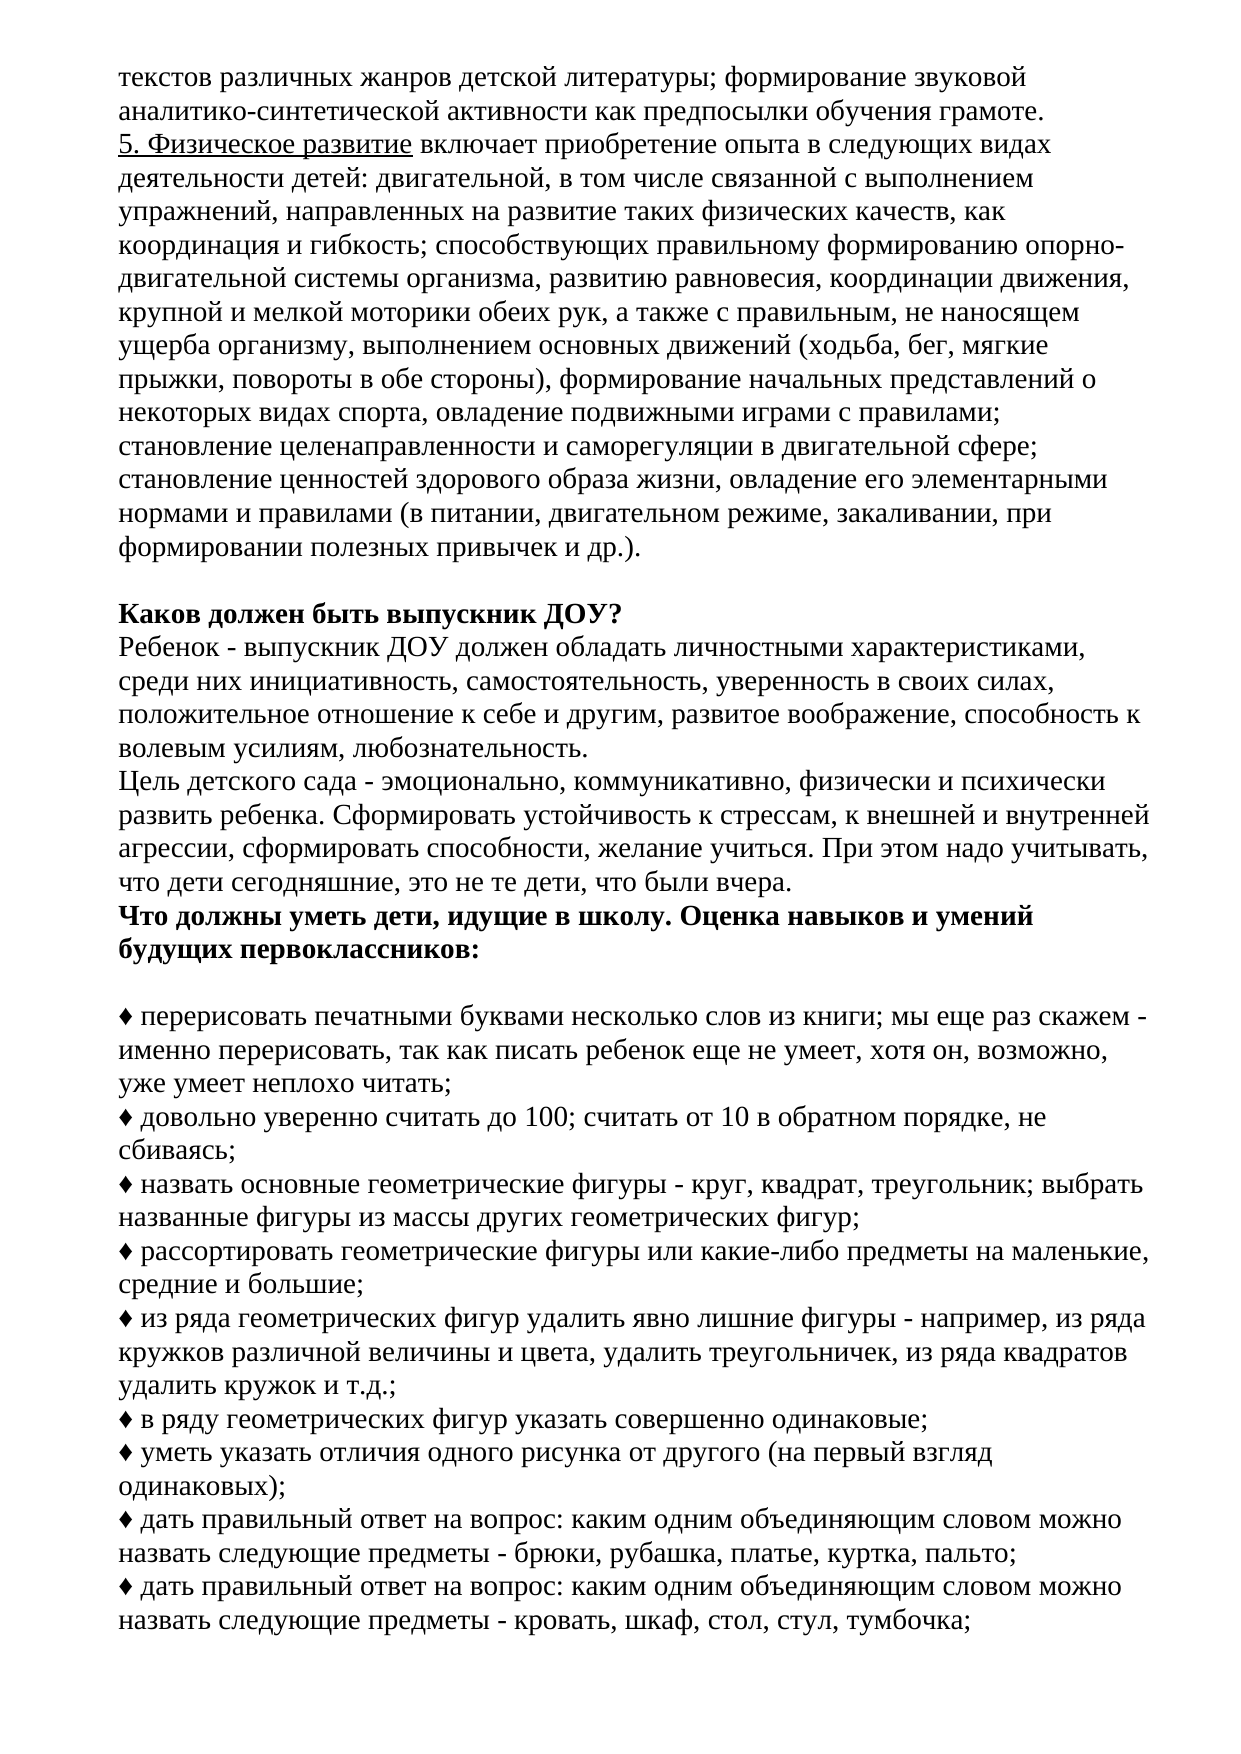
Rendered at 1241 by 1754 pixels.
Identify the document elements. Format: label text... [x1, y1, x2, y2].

text ♦ дать правильный ответ на вопрос: каким одним объединяющим словом можно назвать следующие предметы - кровать, шкаф, стол, стул, тумбочка; [118, 1568, 1152, 1636]
text ♦ довольно уверенно считать до 100; считать от 10 в обратном порядке, не сбиваясь; [118, 1099, 1152, 1166]
text Что должны уметь дети, идущие в школу. Оценка навыков и умений будущих первоклассников: [118, 898, 1152, 965]
text ♦ перерисовать печатными буквами несколько слов из книги; мы еще раз скажем - именно перерисовать, так как писать ребенок еще не умеет, хотя он, возможно, уже умеет неплохо читать; [118, 998, 1152, 1099]
text Цель детского сада - эмоционально, коммуникативно, физически и психически развить ребенка. Сформировать устойчивость к стрессам, к внешней и внутренней агрессии, сформировать способности, желание учиться. При этом надо учитывать, что дети сегодняшние, это не те дети, что были вчера. [118, 763, 1152, 898]
text ♦ уметь указать отличия одного рисунка от другого (на первый взгляд одинаковых); [118, 1434, 1152, 1501]
text ♦ дать правильный ответ на вопрос: каким одним объединяющим словом можно назвать следующие предметы - брюки, рубашка, платье, куртка, пальто; [118, 1501, 1152, 1568]
text ♦ в ряду геометрических фигур указать совершенно одинаковые; [118, 1401, 1152, 1434]
text ♦ назвать основные геометрические фигуры - круг, квадрат, треугольник; выбрать названные фигуры из массы других геометрических фигур; [118, 1166, 1152, 1233]
text ♦ из ряда геометрических фигур удалить явно лишние фигуры - например, из ряда кружков различной величины и цвета, удалить треугольничек, из ряда квадратов удалить кружок и т.д.; [118, 1300, 1152, 1401]
text Ребенок - выпускник ДОУ должен обладать личностными характеристиками, среди них инициативность, самостоятельность, уверенность в своих силах, положительное отношение к себе и другим, развитое воображение, способность к волевым усилиям, любознательность. [118, 629, 1152, 763]
text ♦ рассортировать геометрические фигуры или какие-либо предметы на маленькие, средние и большие; [118, 1233, 1152, 1300]
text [118, 59, 1152, 126]
text 5. Физическое развитие включает приобретение опыта в следующих видах деятельности детей: двигательной, в том числе связанной с выполнением упражнений, направленных на развитие таких физических качеств, как координация и гибкость; способствующих правильному формированию опорно-двигательной системы организма, развитию равновесия, координации движения, крупной и мелкой моторики обеих рук, а также с правильным, не наносящем ущерба организму, выполнением основных движений (ходьба, бег, мягкие прыжки, повороты в обе стороны), формирование начальных представлений о некоторых видах спорта, овладение подвижными играми с правилами; становление целенаправленности и саморегуляции в двигательной сфере; становление ценностей здорового образа жизни, овладение его элементарными нормами и правилами (в питании, двигательном режиме, закаливании, при формировании полезных привычек и др.). [118, 126, 1152, 562]
text Каков должен быть выпускник ДОУ? [118, 596, 1152, 629]
